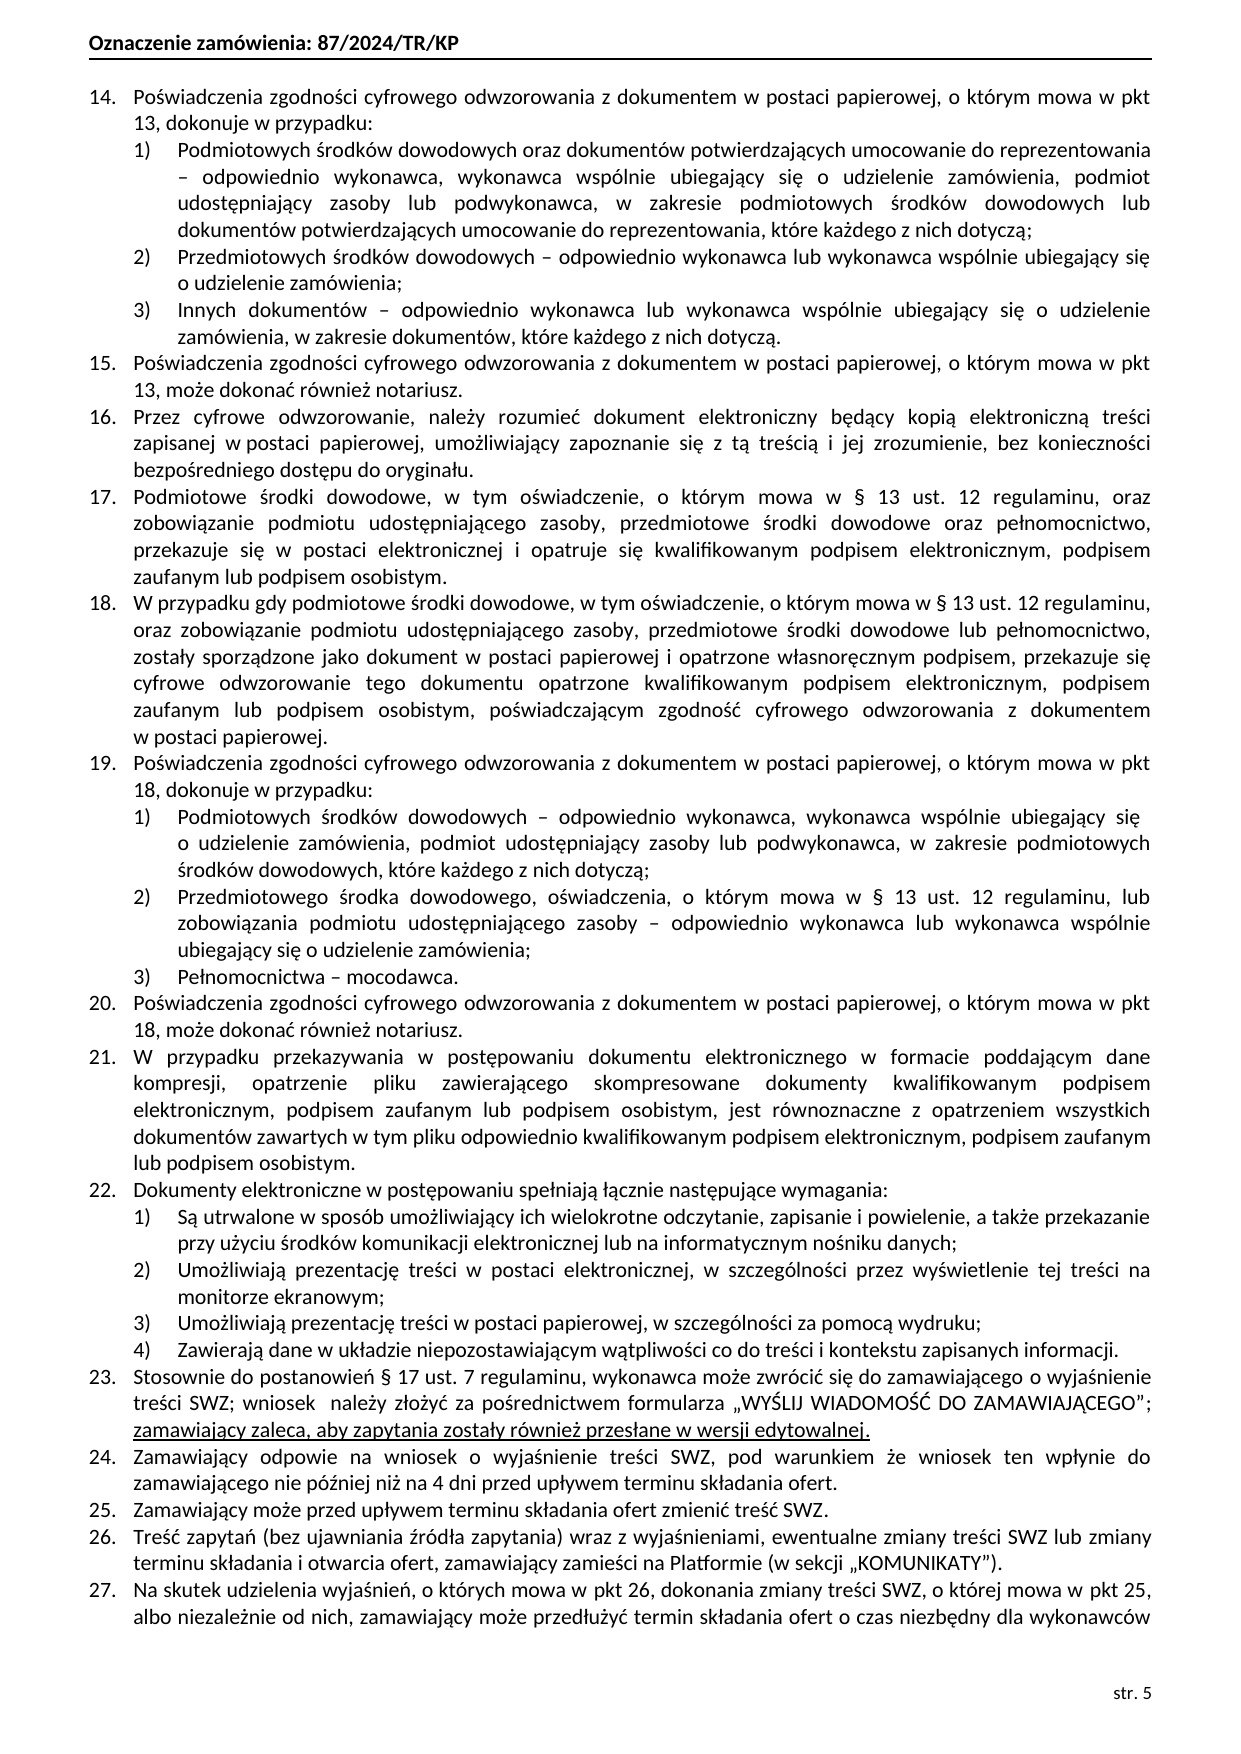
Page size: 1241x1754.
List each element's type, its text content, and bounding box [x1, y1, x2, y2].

list Przez cyfrowe odwzorowanie, należy rozumieć dokument elektroniczny będący kopią elektroniczną treści zapisanej w postaci papierowej, umożliwiający zapoznanie się z tą treścią i jej zrozumienie, bez konieczności bezpośredniego dostępu do oryginału. [89, 403, 1152, 483]
list Pełnomocnictwa – mocodawca. [133, 963, 1152, 989]
list Podmiotowych środków dowodowych oraz dokumentów potwierdzających umocowanie do reprezentowania – odpowiednio wykonawca, wykonawca wspólnie ubiegający się o udzielenie zamówienia, podmiot udostępniający zasoby lub podwykonawca, w zakresie podmiotowych środków dowodowych lub dokumentów potwierdzających umocowanie do reprezentowania, które każdego z nich dotyczą; [133, 136, 1152, 243]
list Zawierają dane w układzie niepozostawiającym wątpliwości co do treści i kontekstu zapisanych informacji. [133, 1336, 1152, 1363]
list W przypadku gdy podmiotowe środki dowodowe, w tym oświadczenie, o którym mowa w § 13 ust. 12 regulaminu, oraz zobowiązanie podmiotu udostępniającego zasoby, przedmiotowe środki dowodowe lub pełnomocnictwo, zostały sporządzone jako dokument w postaci papierowej i opatrzone własnoręcznym podpisem, przekazuje się cyfrowe odwzorowanie tego dokumentu opatrzone kwalifikowanym podpisem elektronicznym, podpisem zaufanym lub podpisem osobistym, poświadczającym zgodność cyfrowego odwzorowania z dokumentem w postaci papierowej. [89, 589, 1152, 749]
list W przypadku przekazywania w postępowaniu dokumentu elektronicznego w formacie poddającym dane kompresji, opatrzenie pliku zawierającego skompresowane dokumenty kwalifikowanym podpisem elektronicznym, podpisem zaufanym lub podpisem osobistym, jest równoznaczne z opatrzeniem wszystkich dokumentów zawartych w tym pliku odpowiednio kwalifikowanym podpisem elektronicznym, podpisem zaufanym lub podpisem osobistym. [89, 1043, 1152, 1176]
list Dokumenty elektroniczne w postępowaniu spełniają łącznie następujące wymagania: [89, 1176, 1152, 1203]
list Umożliwiają prezentację treści w postaci papierowej, w szczególności za pomocą wydruku; [133, 1309, 1152, 1336]
list Poświadczenia zgodności cyfrowego odwzorowania z dokumentem w postaci papierowej, o którym mowa w pkt 18, może dokonać również notariusz. [89, 989, 1152, 1043]
list Poświadczenia zgodności cyfrowego odwzorowania z dokumentem w postaci papierowej, o którym mowa w pkt 13, dokonuje w przypadku: [89, 83, 1152, 136]
list Są utrwalone w sposób umożliwiający ich wielokrotne odczytanie, zapisanie i powielenie, a także przekazanie przy użyciu środków komunikacji elektronicznej lub na informatycznym nośniku danych; [133, 1203, 1152, 1256]
list Umożliwiają prezentację treści w postaci elektronicznej, w szczególności przez wyświetlenie tej treści na monitorze ekranowym; [133, 1256, 1152, 1309]
list Treść zapytań (bez ujawniania źródła zapytania) wraz z wyjaśnieniami, ewentualne zmiany treści SWZ lub zmiany terminu składania i otwarcia ofert, zamawiający zamieści na Platformie (w sekcji „KOMUNIKATY”). [89, 1523, 1152, 1576]
list Poświadczenia zgodności cyfrowego odwzorowania z dokumentem w postaci papierowej, o którym mowa w pkt 18, dokonuje w przypadku: [89, 749, 1152, 803]
list Innych dokumentów – odpowiednio wykonawca lub wykonawca wspólnie ubiegający się o udzielenie zamówienia, w zakresie dokumentów, które każdego z nich dotyczą. [133, 296, 1152, 349]
list Podmiotowe środki dowodowe, w tym oświadczenie, o którym mowa w § 13 ust. 12 regulaminu, oraz zobowiązanie podmiotu udostępniającego zasoby, przedmiotowe środki dowodowe oraz pełnomocnictwo, przekazuje się w postaci elektronicznej i opatruje się kwalifikowanym podpisem elektronicznym, podpisem zaufanym lub podpisem osobistym. [89, 483, 1152, 589]
list Podmiotowych środków dowodowych – odpowiednio wykonawca, wykonawca wspólnie ubiegający się o udzielenie zamówienia, podmiot udostępniający zasoby lub podwykonawca, w zakresie podmiotowych środków dowodowych, które każdego z nich dotyczą; [133, 803, 1152, 883]
list Przedmiotowych środków dowodowych – odpowiednio wykonawca lub wykonawca wspólnie ubiegający się o udzielenie zamówienia; [133, 243, 1152, 296]
list Stosownie do postanowień § 17 ust. 7 regulaminu, wykonawca może zwrócić się do zamawiającego o wyjaśnienie treści SWZ; wniosek należy złożyć za pośrednictwem formularza „WYŚLIJ WIADOMOŚĆ DO ZAMAWIAJĄCEGO”; zamawiający zaleca, aby zapytania zostały również przesłane w wersji edytowalnej. [89, 1363, 1152, 1443]
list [89, 1576, 1152, 1629]
list Poświadczenia zgodności cyfrowego odwzorowania z dokumentem w postaci papierowej, o którym mowa w pkt 13, może dokonać również notariusz. [89, 349, 1152, 403]
list Zamawiający odpowie na wniosek o wyjaśnienie treści SWZ, pod warunkiem że wniosek ten wpłynie do zamawiającego nie później niż na 4 dni przed upływem terminu składania ofert. [89, 1443, 1152, 1496]
list Zamawiający może przed upływem terminu składania ofert zmienić treść SWZ. [89, 1496, 1152, 1523]
list Przedmiotowego środka dowodowego, oświadczenia, o którym mowa w § 13 ust. 12 regulaminu, lub zobowiązania podmiotu udostępniającego zasoby – odpowiednio wykonawca lub wykonawca wspólnie ubiegający się o udzielenie zamówienia; [133, 883, 1152, 963]
